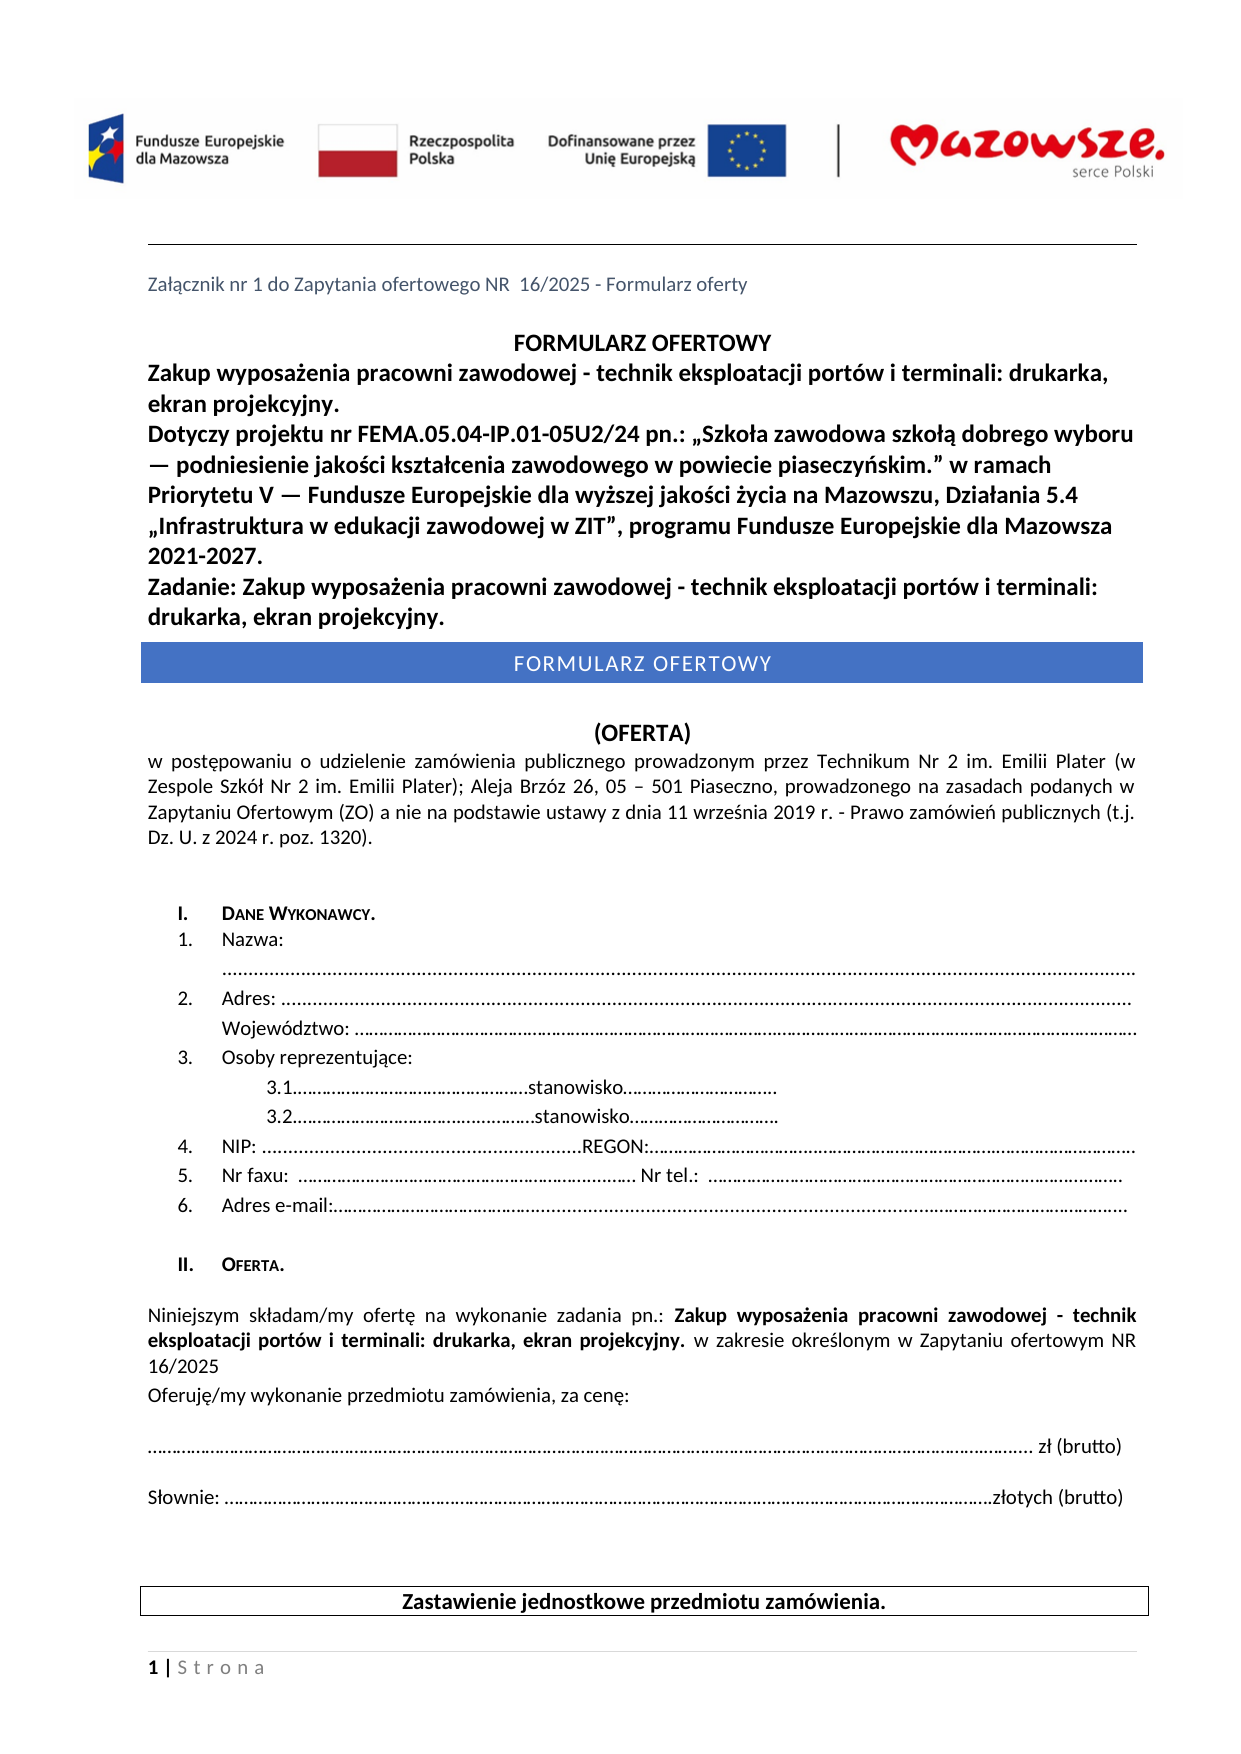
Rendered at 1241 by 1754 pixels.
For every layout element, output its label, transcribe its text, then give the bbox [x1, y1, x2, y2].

text (OFERTA) [148, 718, 1137, 748]
list Nr faxu: ……………………………………………………....…… Nr tel.: …………………………………………………………………...…….. [177, 1163, 1137, 1188]
text Dotyczy projektu nr FEMA.05.04-IP.01-05U2/24 pn.: „Szkoła zawodowa szkołą dobrego wyboru — podniesienie jakości kształcenia zawodowego w powiecie piaseczyńskim.” w ramach Priorytetu V — Fundusze Europejskie dla wyższej jakości życia na Mazowszu, Działania 5.4 „Infrastruktura w edukacji zawodowej w ZIT”, programu Fundusze Europejskie dla Mazowsza 2021-2027. [148, 418, 1137, 571]
list Adres e-mail:……………………………………............................................................................……………………………….... [177, 1192, 1137, 1218]
picture [73, 98, 1183, 199]
text Oferuję/my wykonanie przedmiotu zamówienia, za cenę: [148, 1383, 1137, 1408]
text Zakup wyposażenia pracowni zawodowej - technik eksploatacji portów i terminali: drukarka, ekran projekcyjny. [148, 357, 1137, 418]
list Oferta. [177, 1251, 1137, 1277]
list Dane Wykonawcy. [177, 901, 1137, 926]
subtitle FORMULARZ OFERTOWY [148, 649, 1137, 677]
text Słownie: …………………………………………………………………………………………………………………………………………….złotych (brutto) [148, 1484, 1137, 1510]
text Załącznik nr 1 do Zapytania ofertowego NR 16/2025 - Formularz oferty [148, 271, 1137, 296]
text Niniejszym składam/my ofertę na wykonanie zadania pn.: Zakup wyposażenia pracowni zawodowej - technik eksploatacji portów i terminali: drukarka, ekran projekcyjny. w zakresie określonym w Zapytaniu ofertowym NR 16/2025 [148, 1302, 1137, 1378]
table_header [141, 1587, 1148, 1615]
list NIP: .............................................................REGON:……………………………..……………………………….……………………….. [177, 1133, 1137, 1158]
list Osoby reprezentujące: [177, 1044, 1137, 1070]
text …………………………………………………………..…………………………………………………………………………………………….…….... zł (brutto) [148, 1433, 1137, 1459]
text FORMULARZ OFERTOWY [148, 327, 1137, 357]
text 3.1.…………………………………………stanowisko………………………….. [266, 1074, 1137, 1099]
list Adres: .................................................................................................................................................................. [177, 985, 1137, 1011]
text Zadanie: Zakup wyposażenia pracowni zawodowej - technik eksploatacji portów i terminali: drukarka, ekran projekcyjny. [148, 571, 1137, 632]
text .............................................................................................................................................................................. [222, 956, 1137, 981]
text w postępowaniu o udzielenie zamówienia publicznego prowadzonym przez Technikum Nr 2 im. Emilii Plater (w Zespole Szkół Nr 2 im. Emilii Plater); Aleja Brzóz 26, 05 – 501 Piaseczno, prowadzonego na zasadach podanych w Zapytaniu Ofertowym (ZO) a nie na podstawie ustawy z dnia 11 września 2019 r. - Prawo zamówień publicznych (t.j. Dz. U. z 2024 r. poz. 1320). [148, 748, 1137, 850]
text Województwo: …………………………………………………………………………….………………………………………………………………… [222, 1015, 1137, 1040]
list Nazwa: [177, 926, 1137, 951]
text 3.2.…………………………….…...………stanowisko…………………………. [266, 1103, 1137, 1129]
